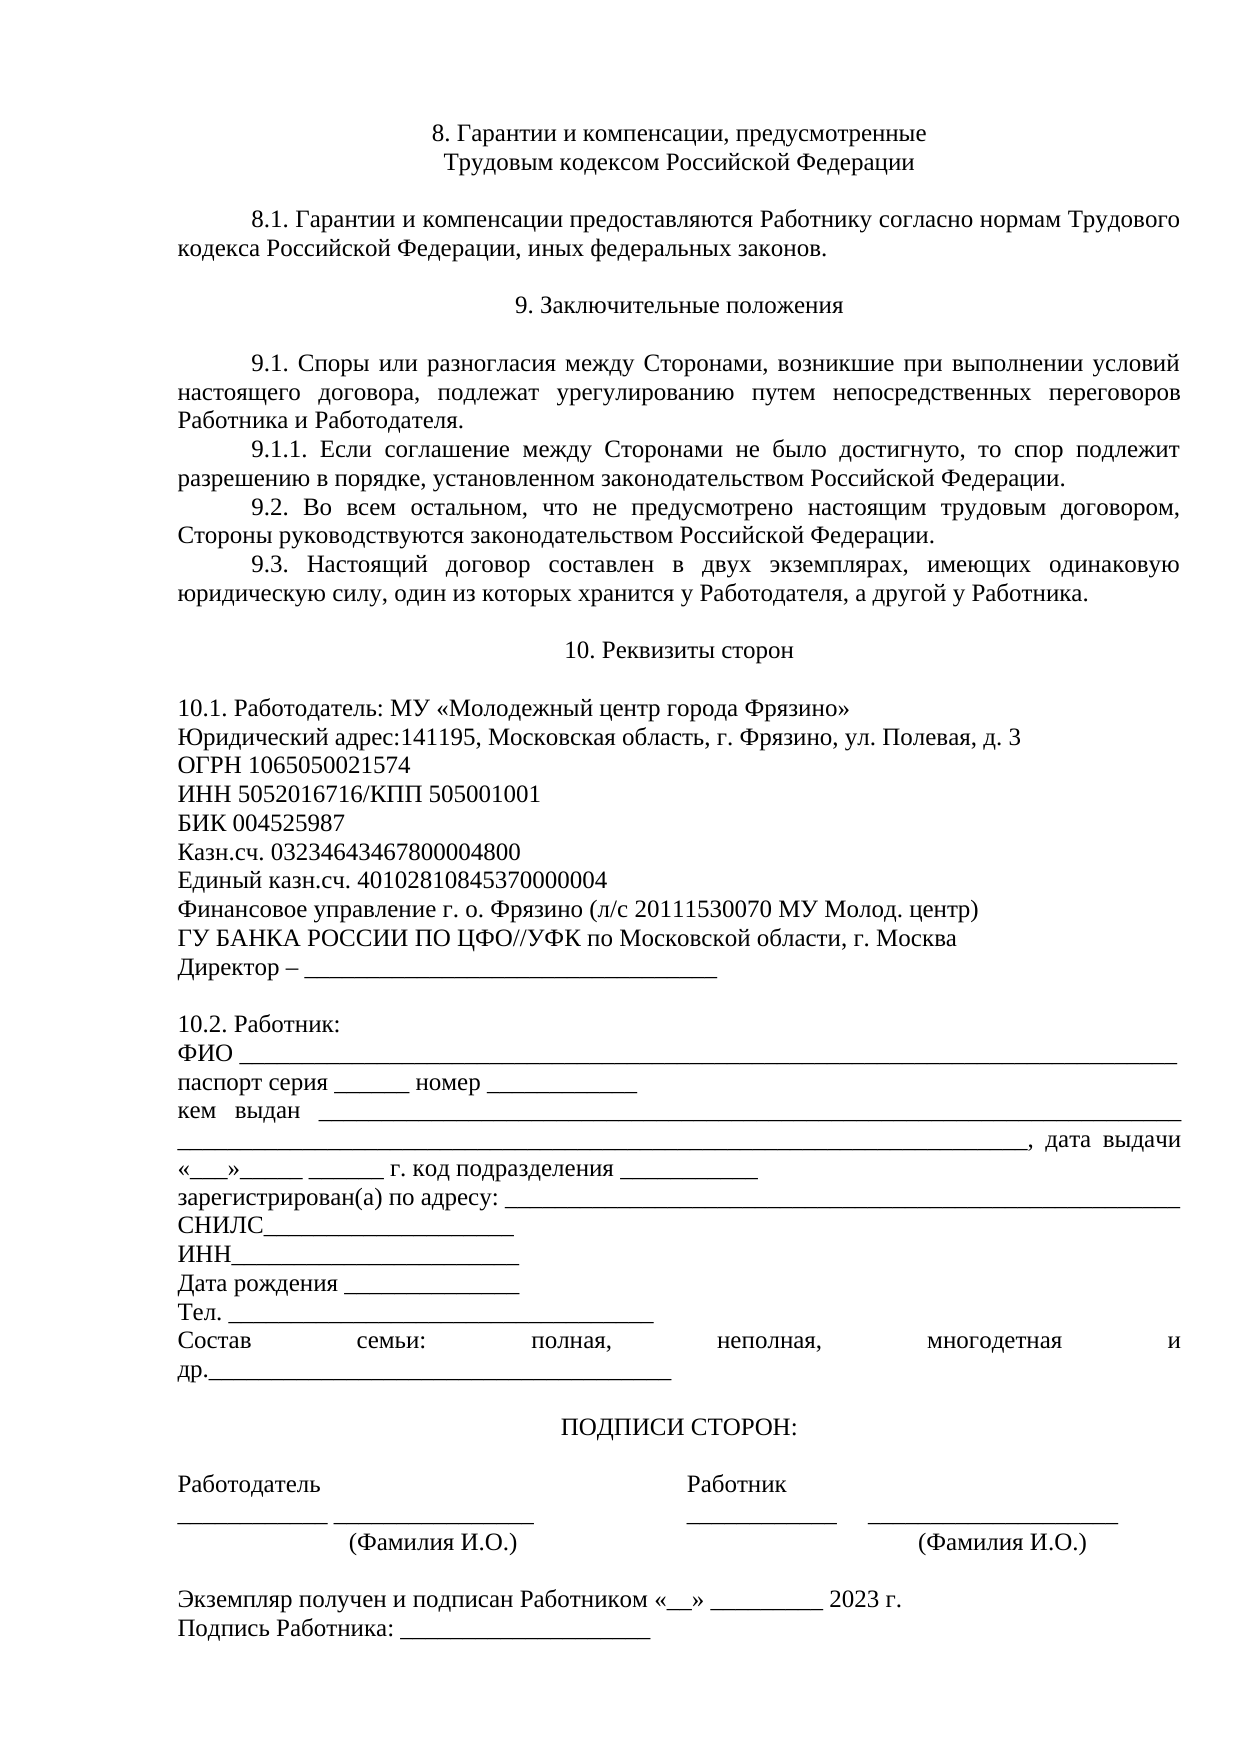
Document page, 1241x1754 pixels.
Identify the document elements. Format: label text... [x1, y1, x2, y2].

text Экземпляр получен и подписан Работником «__» _________ 2023 г. [177, 1584, 1181, 1613]
table_header Работодатель ____________ ________________ (Фамилия И.О.) [166, 1469, 675, 1556]
text паспорт серия ______ номер ____________ [177, 1067, 1181, 1096]
text Состав семьи: полная, неполная, многодетная и др._____________________________________ [177, 1326, 1181, 1383]
text СНИЛС____________________ [177, 1211, 1181, 1239]
text ИНН 5052016716/КПП 505001001 [177, 779, 1181, 808]
text БИК 004525987 [177, 808, 1181, 837]
text Финансовое управление г. о. Фрязино (л/с 20111530070 МУ Молод. центр) [177, 894, 1181, 923]
text 10.2. Работник: [177, 1009, 1181, 1038]
text Директор – _________________________________ [177, 952, 1181, 981]
text Дата рождения ______________ [177, 1268, 1181, 1297]
text Подпись Работника: ____________________ [177, 1613, 1181, 1642]
text ИНН_______________________ [177, 1239, 1181, 1268]
text Казн.сч. 03234643467800004800 [177, 837, 1181, 866]
text Единый казн.сч. 40102810845370000004 [177, 866, 1181, 894]
text 9.1.1. Если соглашение между Сторонами не было достигнуто, то спор подлежит разрешению в порядке, установленном законодательством Российской Федерации. [177, 434, 1181, 492]
text ПОДПИСИ СТОРОН: [177, 1412, 1181, 1441]
table_header Работник ____________ ____________________ (Фамилия И.О.) [675, 1469, 1185, 1556]
text 10.1. Работодатель: МУ «Молодежный центр города Фрязино» [177, 693, 1181, 722]
text 9.1. Споры или разногласия между Сторонами, возникшие при выполнении условий настоящего договора, подлежат урегулированию путем непосредственных переговоров Работника и Работодателя. [177, 348, 1181, 434]
text 8.1. Гарантии и компенсации предоставляются Работнику согласно нормам Трудового кодекса Российской Федерации, иных федеральных законов. [177, 204, 1181, 262]
text 9.3. Настоящий договор составлен в двух экземплярах, имеющих одинаковую юридическую силу, один из которых хранится у Работодателя, а другой у Работника. [177, 549, 1181, 607]
text зарегистрирован(а) по адресу: ______________________________________________________ [177, 1182, 1181, 1211]
text ОГРН 1065050021574 [177, 751, 1181, 779]
text 9. Заключительные положения [177, 291, 1181, 319]
text 8. Гарантии и компенсации, предусмотренные Трудовым кодексом Российской Федерации [177, 118, 1181, 176]
text Юридический адрес:141195, Московская область, г. Фрязино, ул. Полевая, д. 3 [177, 722, 1181, 751]
text Тел. __________________________________ [177, 1297, 1181, 1326]
text кем выдан _____________________________________________________________________ ____________________________________________________________________, дата выдачи «___»_____ ______ г. код подразделения ___________ [177, 1096, 1181, 1182]
text 10. Реквизиты сторон [177, 636, 1181, 664]
text ГУ БАНКА РОССИИ ПО ЦФО//УФК по Московской области, г. Москва [177, 923, 1181, 952]
text 9.2. Во всем остальном, что не предусмотрено настоящим трудовым договором, Стороны руководствуются законодательством Российской Федерации. [177, 492, 1181, 549]
text ФИО ___________________________________________________________________________ [177, 1038, 1181, 1067]
